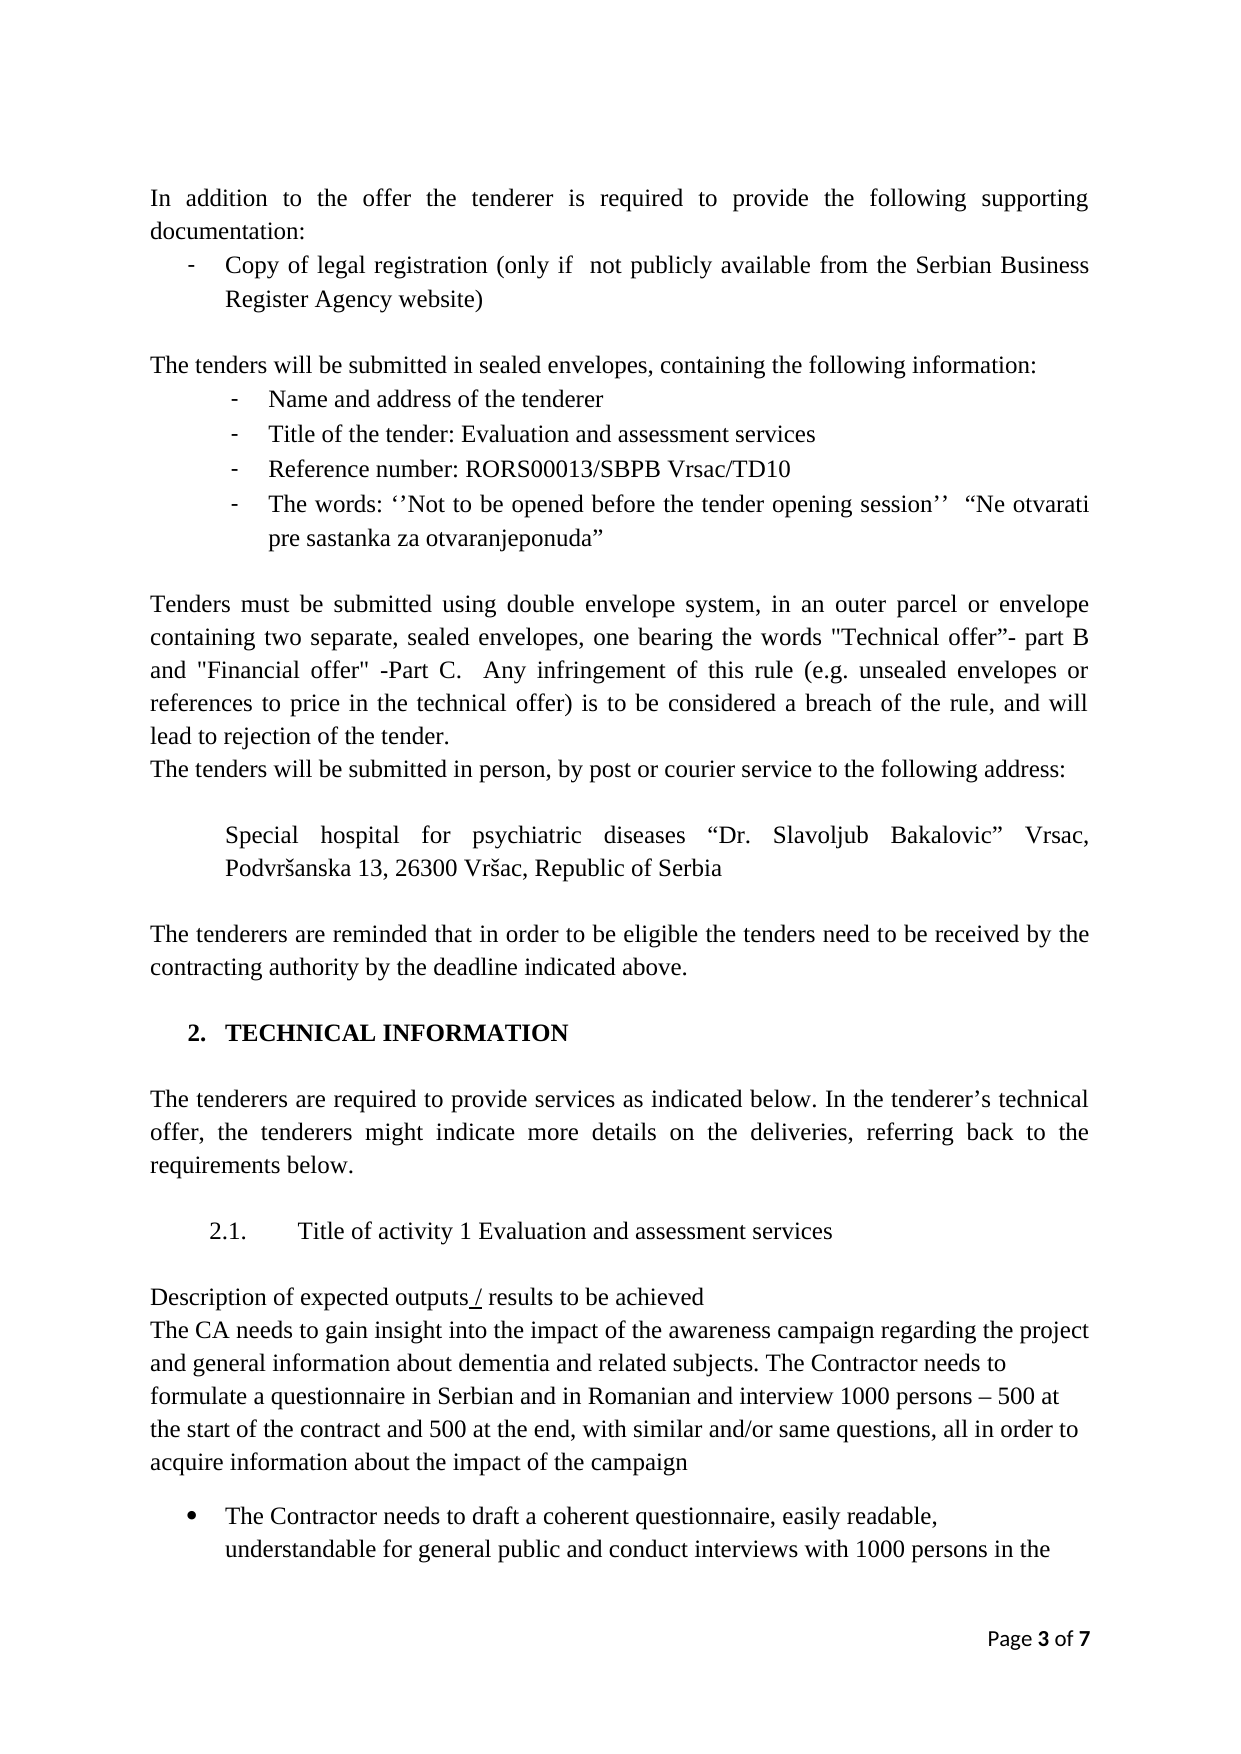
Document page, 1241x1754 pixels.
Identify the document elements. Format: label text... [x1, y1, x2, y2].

text The CA needs to gain insight into the impact of the awareness campaign regarding the project and general information about dementia and related subjects. The Contractor needs to formulate a questionnaire in Serbian and in Romanian and interview 1000 persons – 500 at the start of the contract and 500 at the end, with similar and/or same questions, all in order to acquire information about the impact of the campaign [150, 1315, 1090, 1476]
text In addition to the offer the tenderer is required to provide the following supporting documentation: [150, 183, 1090, 245]
text The tenderers are reminded that in order to be eligible the tenders need to be received by the contracting authority by the deadline indicated above. [150, 919, 1090, 981]
list Title of the tender: Evaluation and assessment services [231, 418, 1090, 448]
text Description of expected outputs / results to be achieved [150, 1282, 1090, 1311]
text Tenders must be submitted using double envelope system, in an outer parcel or envelope containing two separate, sealed envelopes, one bearing the words "Technical offer”- part B and "Financial offer" -Part C. Any infringement of this rule (e.g. unsealed envelopes or references to price in the technical offer) is to be considered a breach of the rule, and will lead to rejection of the tender. [150, 589, 1090, 749]
list Name and address of the tenderer [231, 383, 1090, 413]
text The tenders will be submitted in person, by post or courier service to the following address: [150, 754, 1090, 783]
list The words: ‘’Not to be opened before the tender opening session’’ “Ne otvarati pre sastanka za otvaranjeponuda” [231, 488, 1090, 551]
text Special hospital for psychiatric diseases “Dr. Slavoljub Bakalovic” Vrsac, Podvršanska 13, 26300 Vršac, Republic of Serbia [225, 820, 1090, 882]
text The tenders will be submitted in sealed envelopes, containing the following information: [150, 350, 1090, 379]
list Copy of legal registration (only if not publicly available from the Serbian Business Register Agency website) [187, 249, 1090, 313]
text The tenderers are required to provide services as indicated below. In the tenderer’s technical offer, the tenderers might indicate more details on the deliveries, referring back to the requirements below. [150, 1084, 1090, 1179]
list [187, 1501, 1090, 1563]
list TECHNICAL INFORMATION [187, 1018, 1090, 1047]
list Title of activity 1 Evaluation and assessment services [209, 1216, 1090, 1245]
list Reference number: RORS00013/SBPB Vrsac/TD10 [231, 453, 1090, 483]
